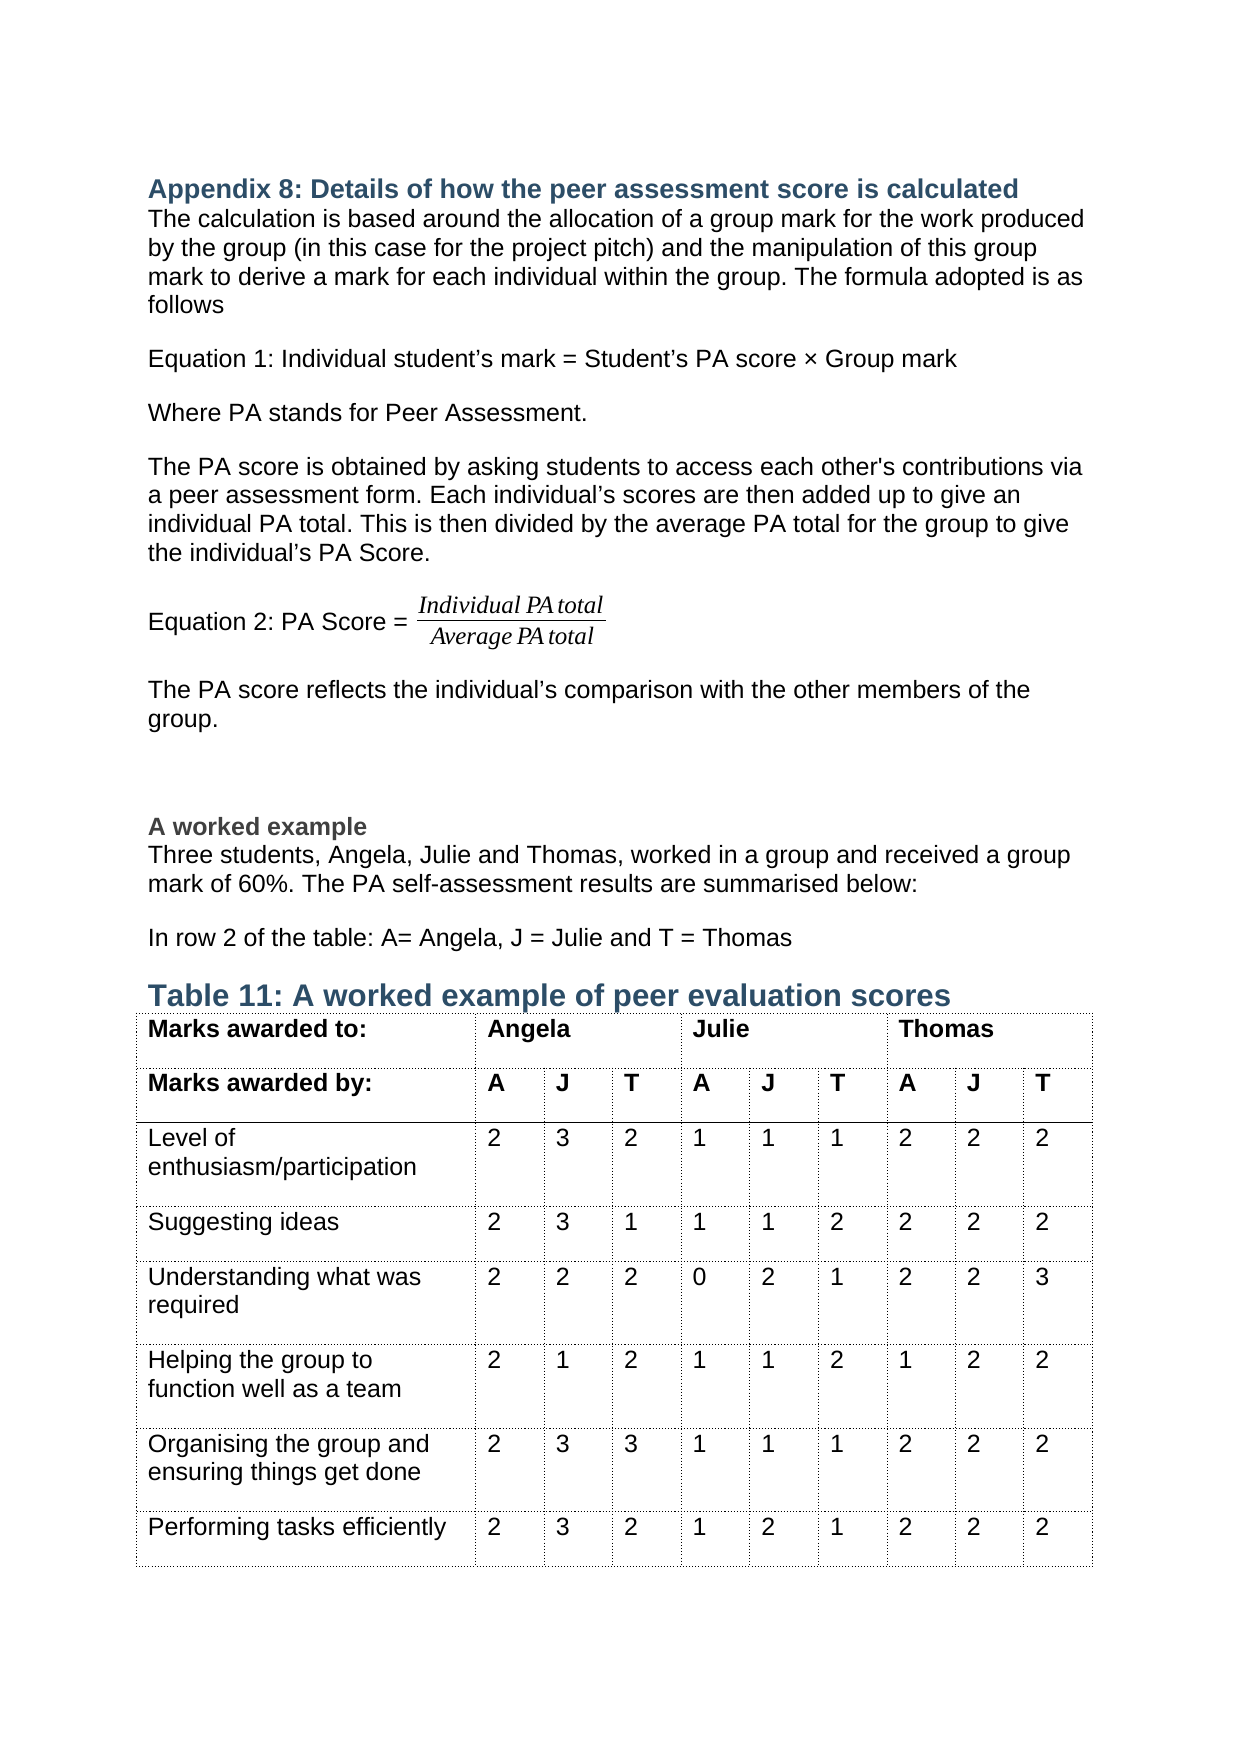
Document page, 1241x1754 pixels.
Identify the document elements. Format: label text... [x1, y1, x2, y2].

table_cell A [681, 1068, 750, 1122]
table_cell 1 [750, 1206, 818, 1261]
table_cell 2 [476, 1344, 544, 1428]
text In row 2 of the table: A= Angela, J = Julie and T = Thomas [148, 923, 1092, 952]
table_cell 3 [613, 1428, 681, 1511]
table_cell 2 [476, 1261, 544, 1344]
text Equation 2: PA Score = [148, 591, 1092, 650]
table_cell 2 [750, 1511, 818, 1566]
table_cell 2 [613, 1123, 681, 1206]
text The PA score is obtained by asking students to access each other's contributions via a peer assessment form. Each individual’s scores are then added up to give an individual PA total. This is then divided by the average PA total for the group to give the individual’s PA Score. [148, 451, 1092, 566]
text The calculation is based around the allocation of a group mark for the work produced by the group (in this case for the project pitch) and the manipulation of this group mark to derive a mark for each individual within the group. The formula adopted is as follows [148, 204, 1092, 319]
table_cell 1 [819, 1123, 887, 1206]
text Where PA stands for Peer Assessment. [148, 398, 1092, 426]
table_cell J [544, 1068, 613, 1122]
subtitle A worked example [148, 812, 1092, 840]
table_cell A [476, 1068, 544, 1122]
table_cell 1 [750, 1344, 818, 1428]
table_cell Suggesting ideas [136, 1206, 476, 1261]
table_cell 2 [955, 1206, 1024, 1261]
table_cell 3 [544, 1511, 613, 1566]
table_header Angela [476, 1013, 681, 1067]
table_cell Marks awarded by: [136, 1068, 476, 1122]
table_cell 2 [955, 1428, 1024, 1511]
table_cell 1 [613, 1206, 681, 1261]
table_cell 2 [476, 1428, 544, 1511]
table_cell Level of enthusiasm/participation [136, 1123, 476, 1206]
table_cell 2 [1024, 1344, 1093, 1428]
table_cell 2 [476, 1123, 544, 1206]
table_cell 1 [750, 1428, 818, 1511]
table_cell 2 [1024, 1511, 1093, 1566]
table_cell 2 [476, 1206, 544, 1261]
table_cell 2 [613, 1344, 681, 1428]
table_cell Organising the group and ensuring things get done [136, 1428, 476, 1511]
table_cell T [819, 1068, 887, 1122]
table_cell T [613, 1068, 681, 1122]
table_cell 2 [1024, 1206, 1093, 1261]
table_cell 2 [955, 1344, 1024, 1428]
table_header Marks awarded to: [136, 1013, 476, 1067]
table_cell 3 [1024, 1261, 1093, 1344]
table_cell 2 [544, 1261, 613, 1344]
table_cell 1 [887, 1344, 955, 1428]
table_cell 0 [681, 1261, 750, 1344]
table_cell 2 [1024, 1123, 1093, 1206]
subtitle Appendix 8: Details of how the peer assessment score is calculated [148, 173, 1092, 204]
table_cell 3 [544, 1206, 613, 1261]
table_cell 1 [681, 1206, 750, 1261]
table_cell 1 [819, 1261, 887, 1344]
table_cell 2 [750, 1261, 818, 1344]
text Table 11: A worked example of peer evaluation scores [148, 977, 1092, 1013]
table_header Thomas [887, 1013, 1093, 1067]
table_cell 3 [544, 1123, 613, 1206]
table_cell 1 [544, 1344, 613, 1428]
table_cell 2 [955, 1123, 1024, 1206]
table_cell Understanding what was required [136, 1261, 476, 1344]
table_cell 2 [613, 1261, 681, 1344]
table_cell 2 [955, 1261, 1024, 1344]
table_cell 2 [887, 1261, 955, 1344]
table_cell 2 [887, 1428, 955, 1511]
text Equation 1: Individual student’s mark = Student’s PA score × Group mark [148, 344, 1092, 373]
table_cell 1 [819, 1511, 887, 1566]
table_cell 1 [681, 1344, 750, 1428]
table_cell 2 [476, 1511, 544, 1566]
table_cell 1 [681, 1428, 750, 1511]
table_cell 1 [681, 1123, 750, 1206]
table_cell 3 [544, 1428, 613, 1511]
table_cell 2 [887, 1206, 955, 1261]
text The PA score reflects the individual’s comparison with the other members of the group. [148, 675, 1092, 733]
table_cell 2 [887, 1123, 955, 1206]
table_cell T [1024, 1068, 1093, 1122]
table_cell J [750, 1068, 818, 1122]
table_cell 1 [819, 1428, 887, 1511]
table_cell Performing tasks efficiently [136, 1511, 476, 1566]
table_cell 2 [887, 1511, 955, 1566]
table_header Julie [681, 1013, 887, 1067]
table_cell 1 [750, 1123, 818, 1206]
table_cell 2 [1024, 1428, 1093, 1511]
table_cell A [887, 1068, 955, 1122]
table_cell Helping the group to function well as a team [136, 1344, 476, 1428]
table_cell 2 [955, 1511, 1024, 1566]
table_cell 2 [819, 1344, 887, 1428]
table_cell 2 [613, 1511, 681, 1566]
table_cell J [955, 1068, 1024, 1122]
text Three students, Angela, Julie and Thomas, worked in a group and received a group mark of 60%. The PA self-assessment results are summarised below: [148, 840, 1092, 898]
table_cell 2 [819, 1206, 887, 1261]
table_cell 1 [681, 1511, 750, 1566]
